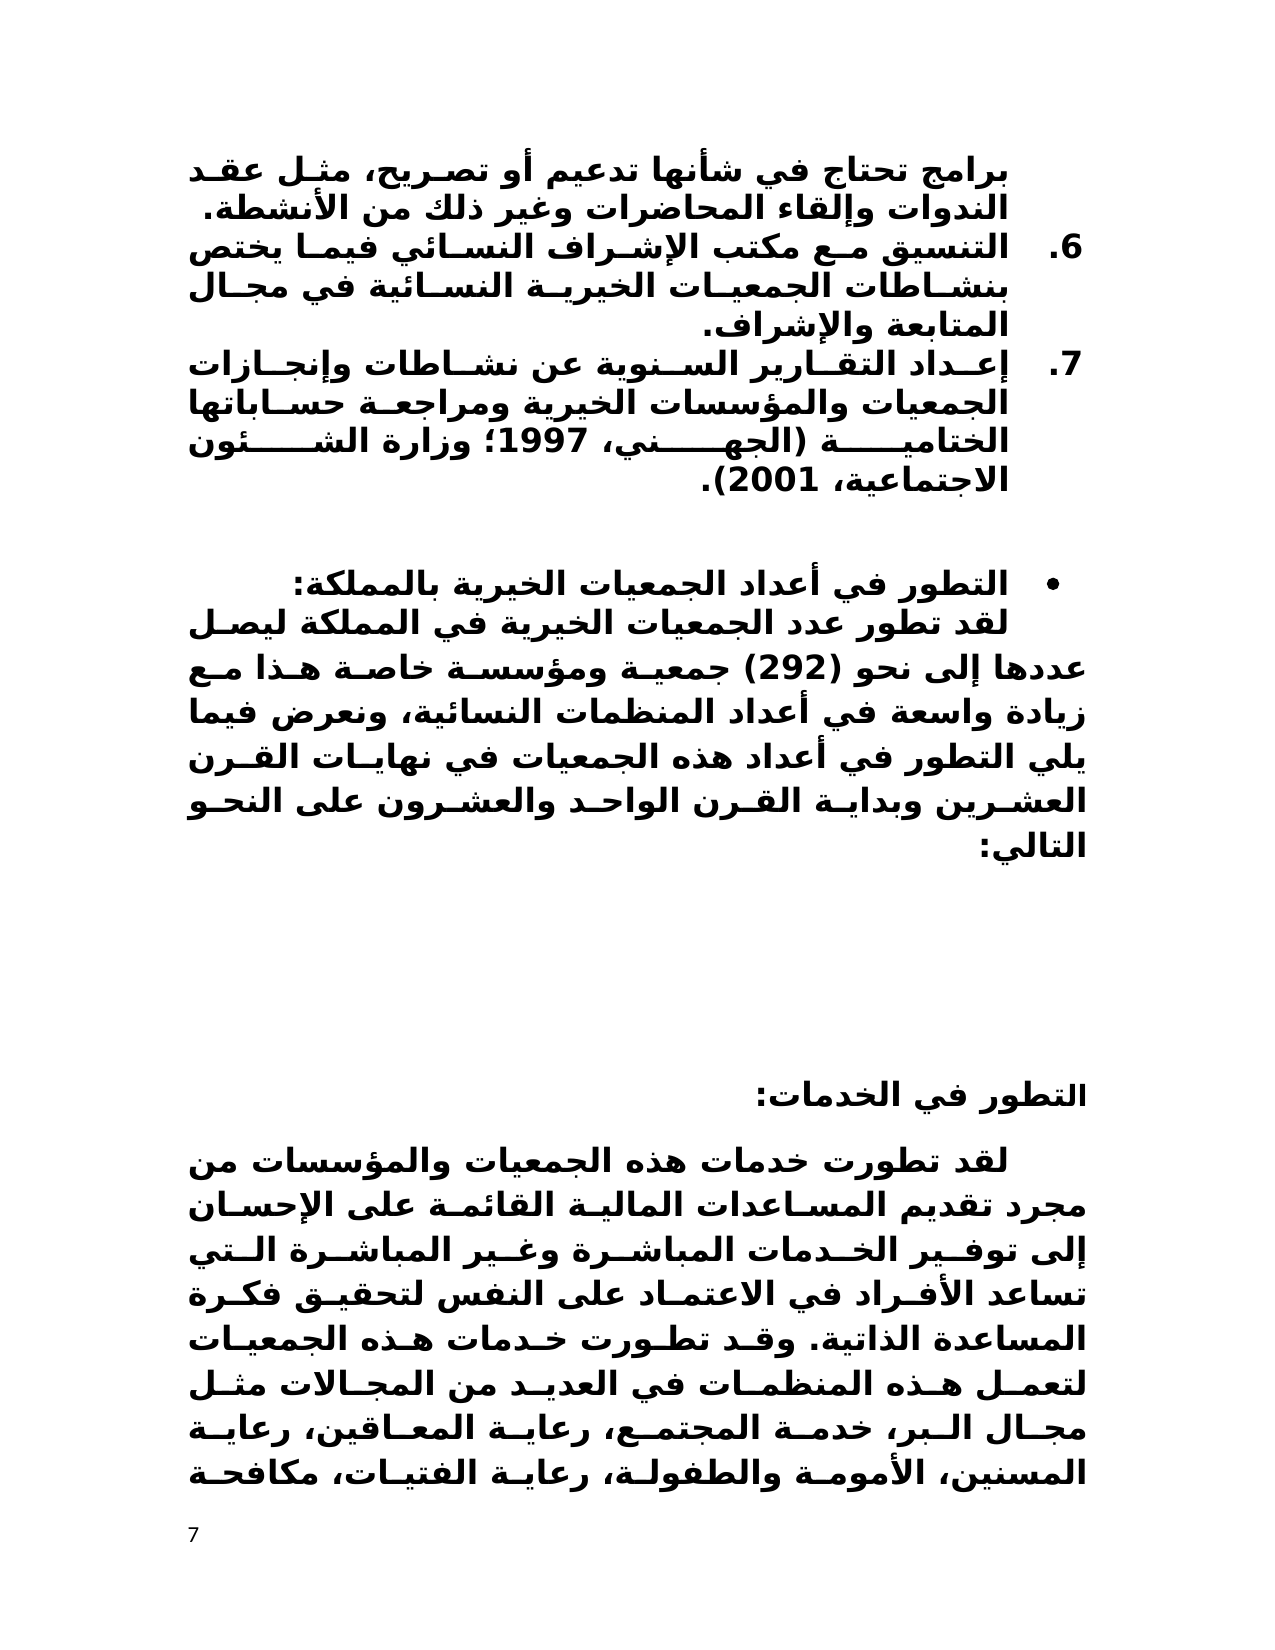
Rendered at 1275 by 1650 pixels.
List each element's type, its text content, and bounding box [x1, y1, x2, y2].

list التنسيق مع مكتب الإشراف النسائي فيما يختص بنشاطات الجمعيات الخيرية النسائية في مجال المتابعة والإشراف. [187, 228, 1047, 344]
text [187, 1141, 1087, 1492]
list دراسة الطلبات التي تُقدم من الجمعيات والمؤسسات الخيرية فيما تعتزم القيام بأدائه من برامج تحتاج في شأنها تدعيم أو تصريح، مثل عقد الندوات وإلقاء المحاضرات وغير ذلك من الأنشطة. [187, 150, 1047, 228]
text لقد تطور عدد الجمعيات الخيرية في المملكة ليصل عددها إلى نحو (292) جمعية ومؤسسة خاصة هذا مع زيادة واسعة في أعداد المنظمات النسائية، ونعرض فيما يلي التطور في أعداد هذه الجمعيات في نهايات القرن العشرين وبداية القرن الواحد والعشرون على النحو التالي: [187, 603, 1087, 865]
text التطور في الخدمات: [187, 1076, 1087, 1114]
list التطور في أعداد الجمعيات الخيرية بالمملكة: [187, 565, 1047, 603]
list إعداد التقارير السنوية عن نشاطات وإنجازات الجمعيات والمؤسسات الخيرية ومراجعة حساباتها الختامية (الجهني، 1997؛ وزارة الشئون الاجتماعية، 2001). [187, 344, 1047, 500]
